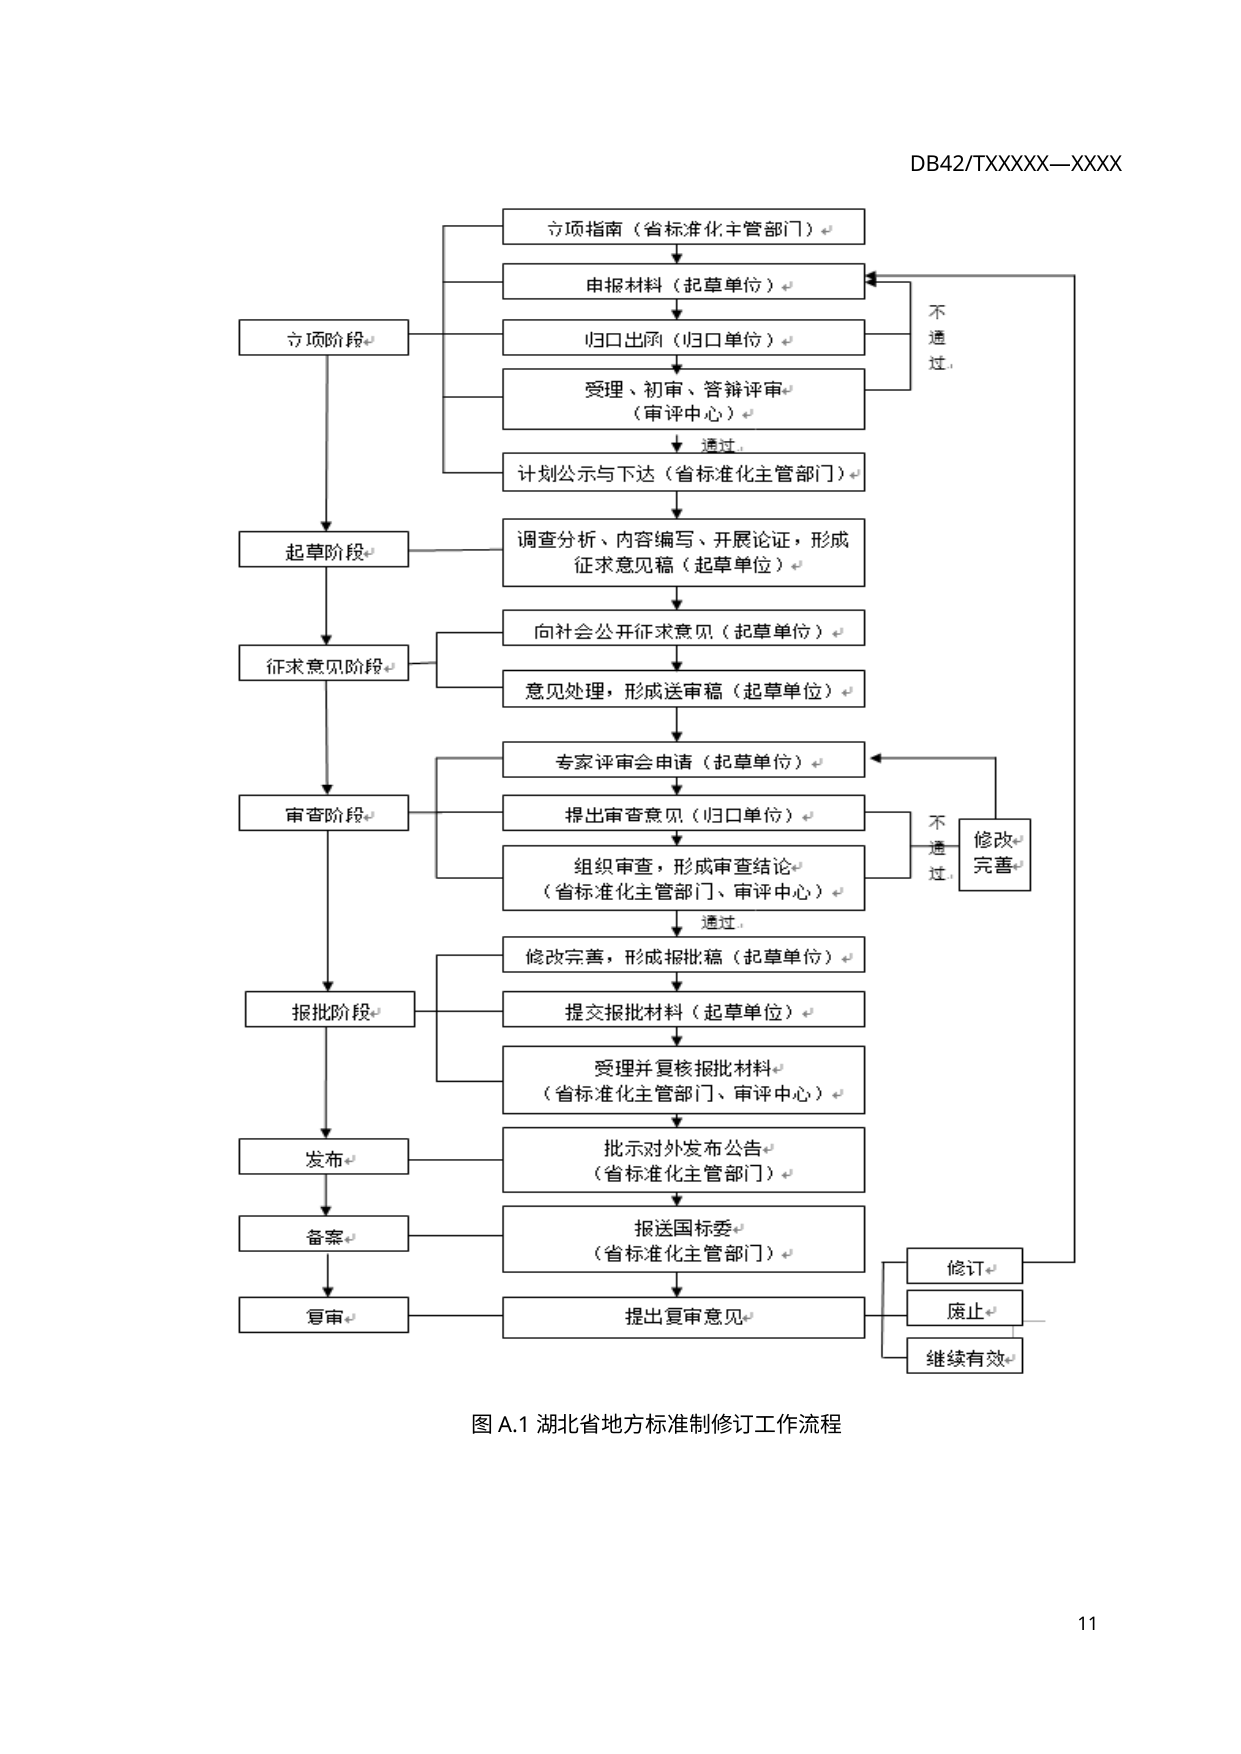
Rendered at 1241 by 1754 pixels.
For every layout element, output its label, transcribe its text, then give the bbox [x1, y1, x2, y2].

text 图A.1 湖北省地方标准制修订工作流程 [148, 1406, 1122, 1439]
picture [231, 203, 1082, 1381]
